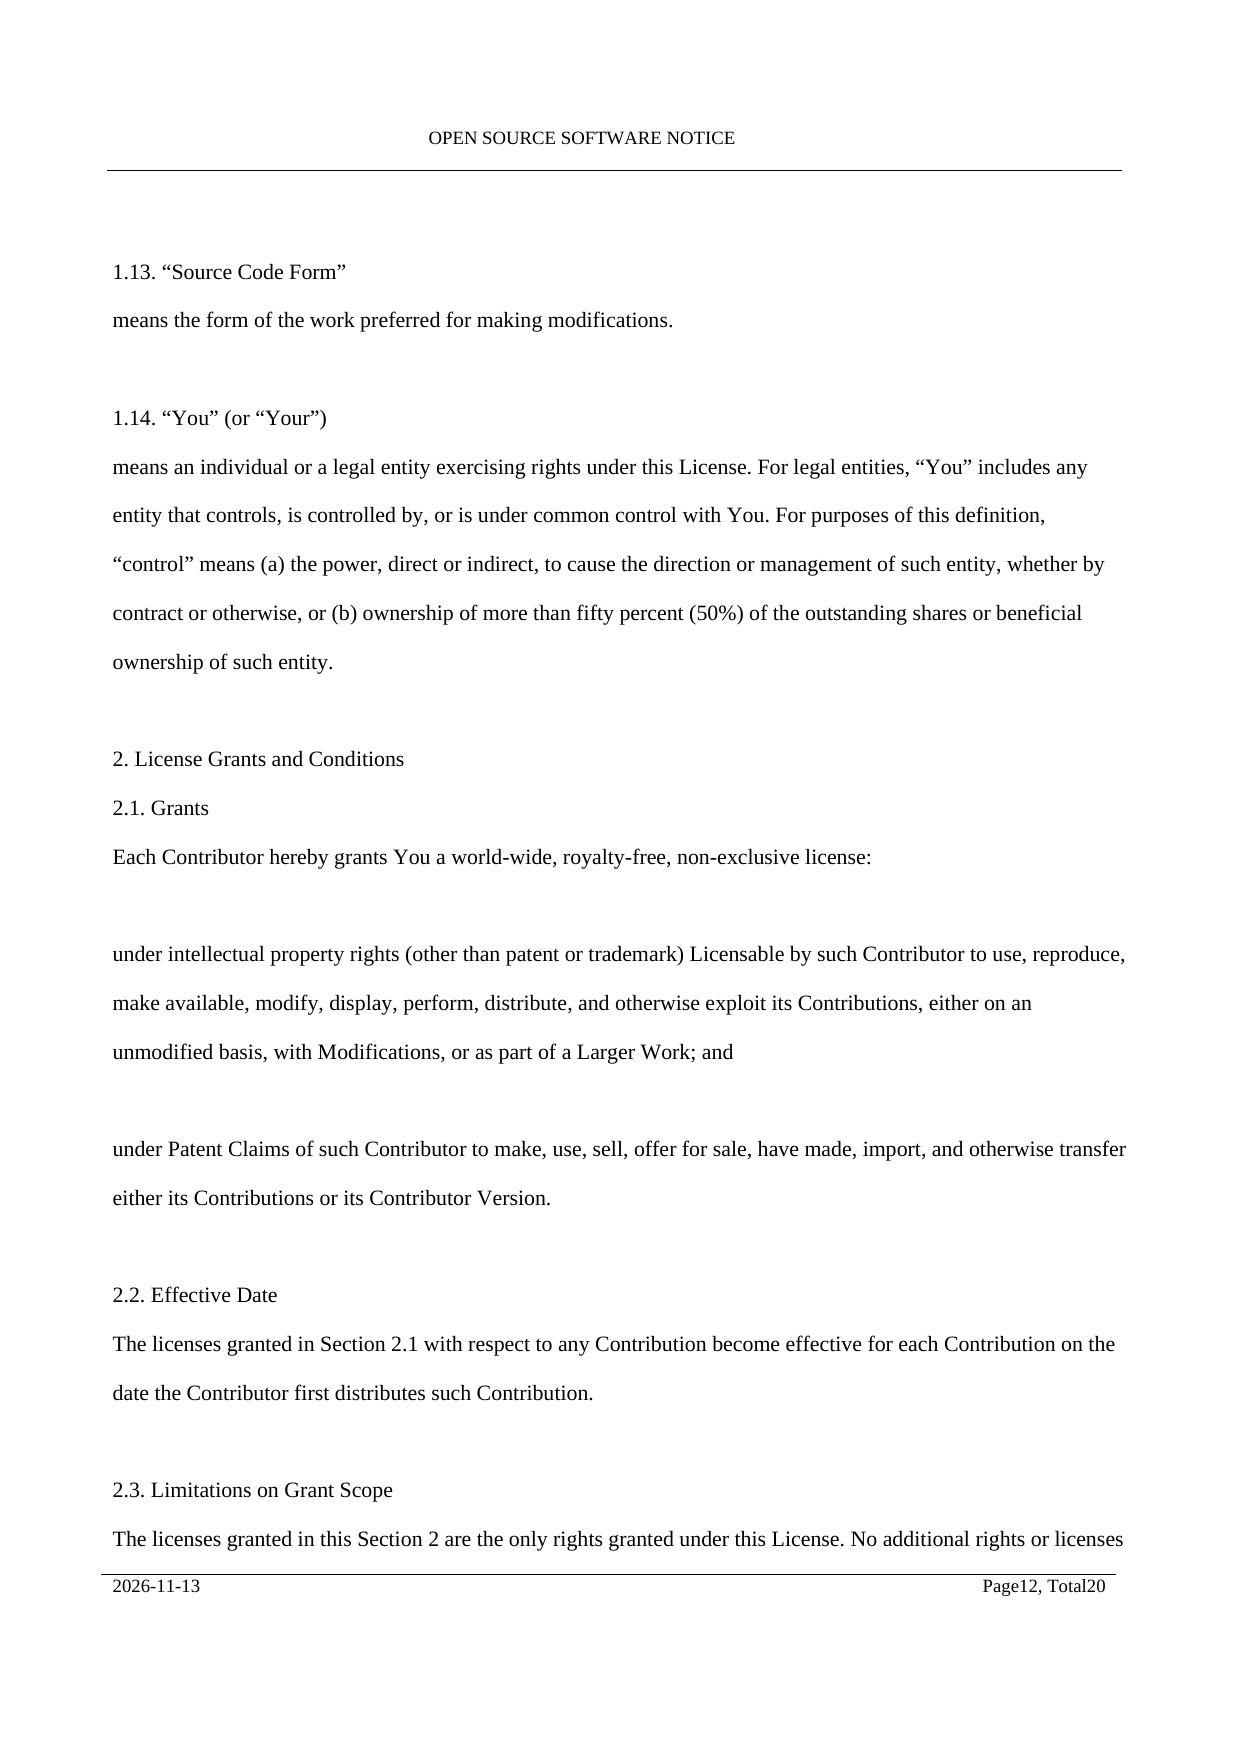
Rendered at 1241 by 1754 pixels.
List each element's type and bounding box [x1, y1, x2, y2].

text [112, 206, 1128, 1555]
